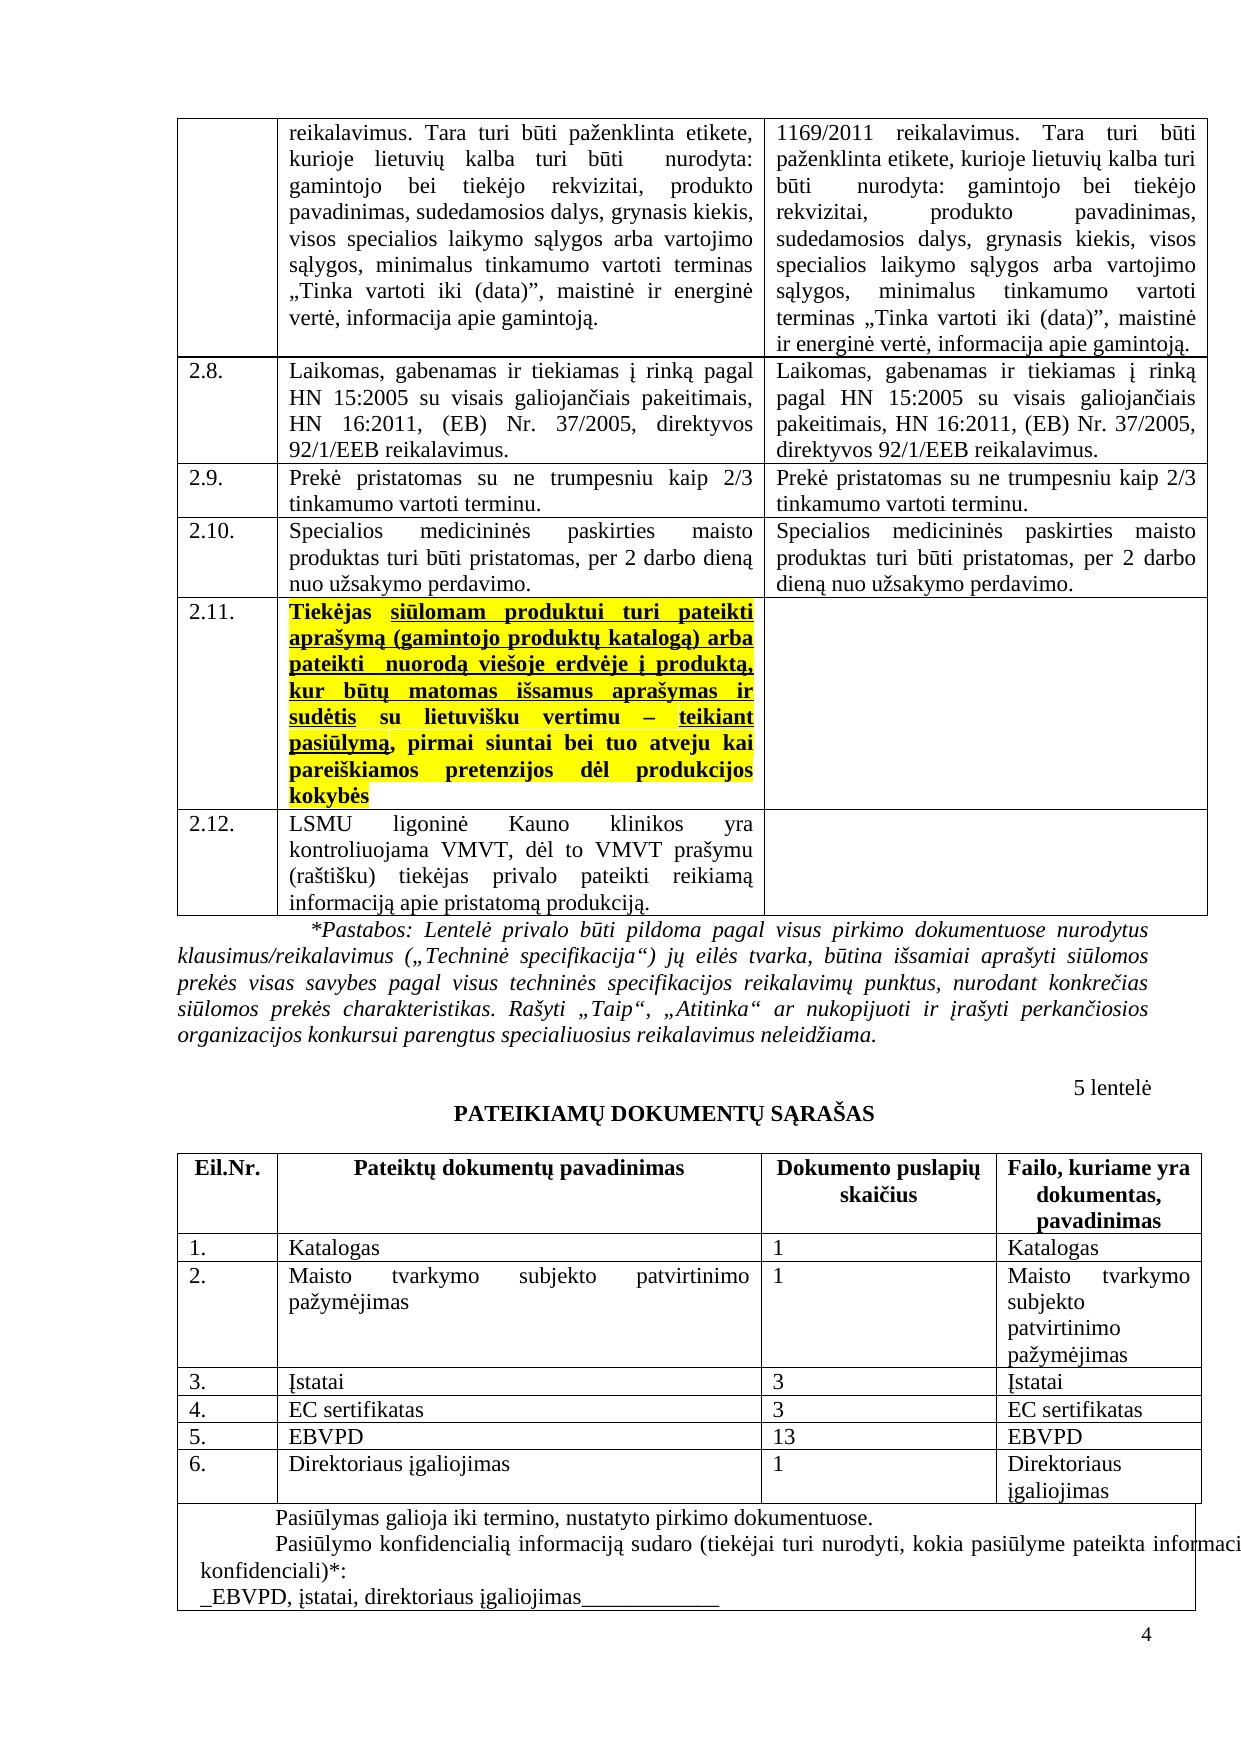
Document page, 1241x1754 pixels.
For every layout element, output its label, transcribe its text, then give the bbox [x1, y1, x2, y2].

table_cell Įstatai [997, 1368, 1201, 1394]
table_cell [765, 598, 1207, 808]
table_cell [765, 119, 1207, 356]
table_cell Katalogas [278, 1234, 761, 1261]
table_cell [178, 358, 277, 463]
table_cell Direktoriaus įgaliojimas [278, 1450, 761, 1503]
table_cell 6. [178, 1450, 277, 1503]
table_cell EC sertifikatas [278, 1396, 761, 1422]
table_header Failo, kuriame yra dokumentas, pavadinimas [997, 1154, 1201, 1233]
table_cell 3 [762, 1368, 996, 1394]
table_cell Tiekėjas siūlomam produktui turi pateikti aprašymą (gamintojo produktų katalogą) arba pateikti nuorodą viešoje erdvėje į produktą, kur būtų matomas išsamus aprašymas ir sudėtis su lietuvišku vertimu – teikiant pasiūlymą, pirmai siuntai bei tuo atveju kai pareiškiamos pretenzijos dėl produkcijos kokybės [278, 598, 764, 808]
table_cell Direktoriaus įgaliojimas [997, 1450, 1201, 1503]
table_cell [765, 810, 1207, 915]
table_cell [178, 119, 277, 356]
table_cell Prekė pristatomas su ne trumpesniu kaip 2/3 tinkamumo vartoti terminu. [765, 464, 1207, 517]
table_cell Įstatai [278, 1368, 761, 1394]
text 5 lentelė [177, 1074, 1152, 1101]
table_cell Specialios medicininės paskirties maisto produktas turi būti pristatomas, per 2 darbo dieną nuo užsakymo perdavimo. [278, 518, 764, 597]
table_cell LSMU ligoninė Kauno klinikos yra kontroliuojama VMVT, dėl to VMVT prašymu (raštišku) tiekėjas privalo pateikti reikiamą informaciją apie pristatomą produkciją. [278, 810, 764, 915]
table_cell Maisto tvarkymo subjekto patvirtinimo pažymėjimas [997, 1262, 1201, 1367]
table_cell [178, 518, 277, 597]
table_header Dokumento puslapių skaičius [762, 1154, 996, 1233]
table_cell 1 [762, 1234, 996, 1261]
table_cell [178, 598, 277, 808]
table_cell Laikomas, gabenamas ir tiekiamas į rinką pagal HN 15:2005 su visais galiojančiais pakeitimais, HN 16:2011, (EB) Nr. 37/2005, direktyvos 92/1/EEB reikalavimus. [278, 358, 764, 463]
table_header Eil.Nr. [178, 1154, 277, 1233]
table_cell EC sertifikatas [997, 1396, 1201, 1422]
text PATEIKIAMŲ DOKUMENTŲ SĄRAŠAS [177, 1101, 1152, 1127]
table_cell 5. [178, 1423, 277, 1449]
table_cell EBVPD [278, 1423, 761, 1449]
table_cell 4. [178, 1396, 277, 1422]
table_cell 2. [178, 1262, 277, 1367]
table_cell 1. [178, 1234, 277, 1261]
table_cell Maisto tvarkymo subjekto patvirtinimo pažymėjimas [278, 1262, 761, 1367]
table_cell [278, 119, 764, 356]
table_header Pateiktų dokumentų pavadinimas [278, 1154, 761, 1233]
table_cell 1 [762, 1450, 996, 1503]
table_cell Specialios medicininės paskirties maisto produktas turi būti pristatomas, per 2 darbo dieną nuo užsakymo perdavimo. [765, 518, 1207, 597]
table_cell Laikomas, gabenamas ir tiekiamas į rinką pagal HN 15:2005 su visais galiojančiais pakeitimais, HN 16:2011, (EB) Nr. 37/2005, direktyvos 92/1/EEB reikalavimus. [765, 358, 1207, 463]
table_cell Katalogas [997, 1234, 1201, 1261]
table_cell [178, 1504, 1195, 1609]
table_cell 13 [762, 1423, 996, 1449]
table_cell [178, 464, 277, 517]
table_cell [178, 810, 277, 915]
table_cell 3. [178, 1368, 277, 1394]
table_cell EBVPD [997, 1423, 1201, 1449]
table_cell Prekė pristatomas su ne trumpesniu kaip 2/3 tinkamumo vartoti terminu. [278, 464, 764, 517]
table_cell 1 [762, 1262, 996, 1367]
text *Pastabos: Lentelė privalo būti pildoma pagal visus pirkimo dokumentuose nurodytus klausimus/reikalavimus („Techninė specifikacija“) jų eilės tvarka, būtina išsamiai aprašyti siūlomos prekės visas savybes pagal visus techninės specifikacijos reikalavimų punktus, nurodant konkrečias siūlomos prekės charakteristikas. Rašyti „Taip“, „Atitinka“ ar nukopijuoti ir įrašyti perkančiosios organizacijos konkursui parengtus specialiuosius reikalavimus neleidžiama. [177, 916, 1152, 1048]
table_cell 3 [762, 1396, 996, 1422]
